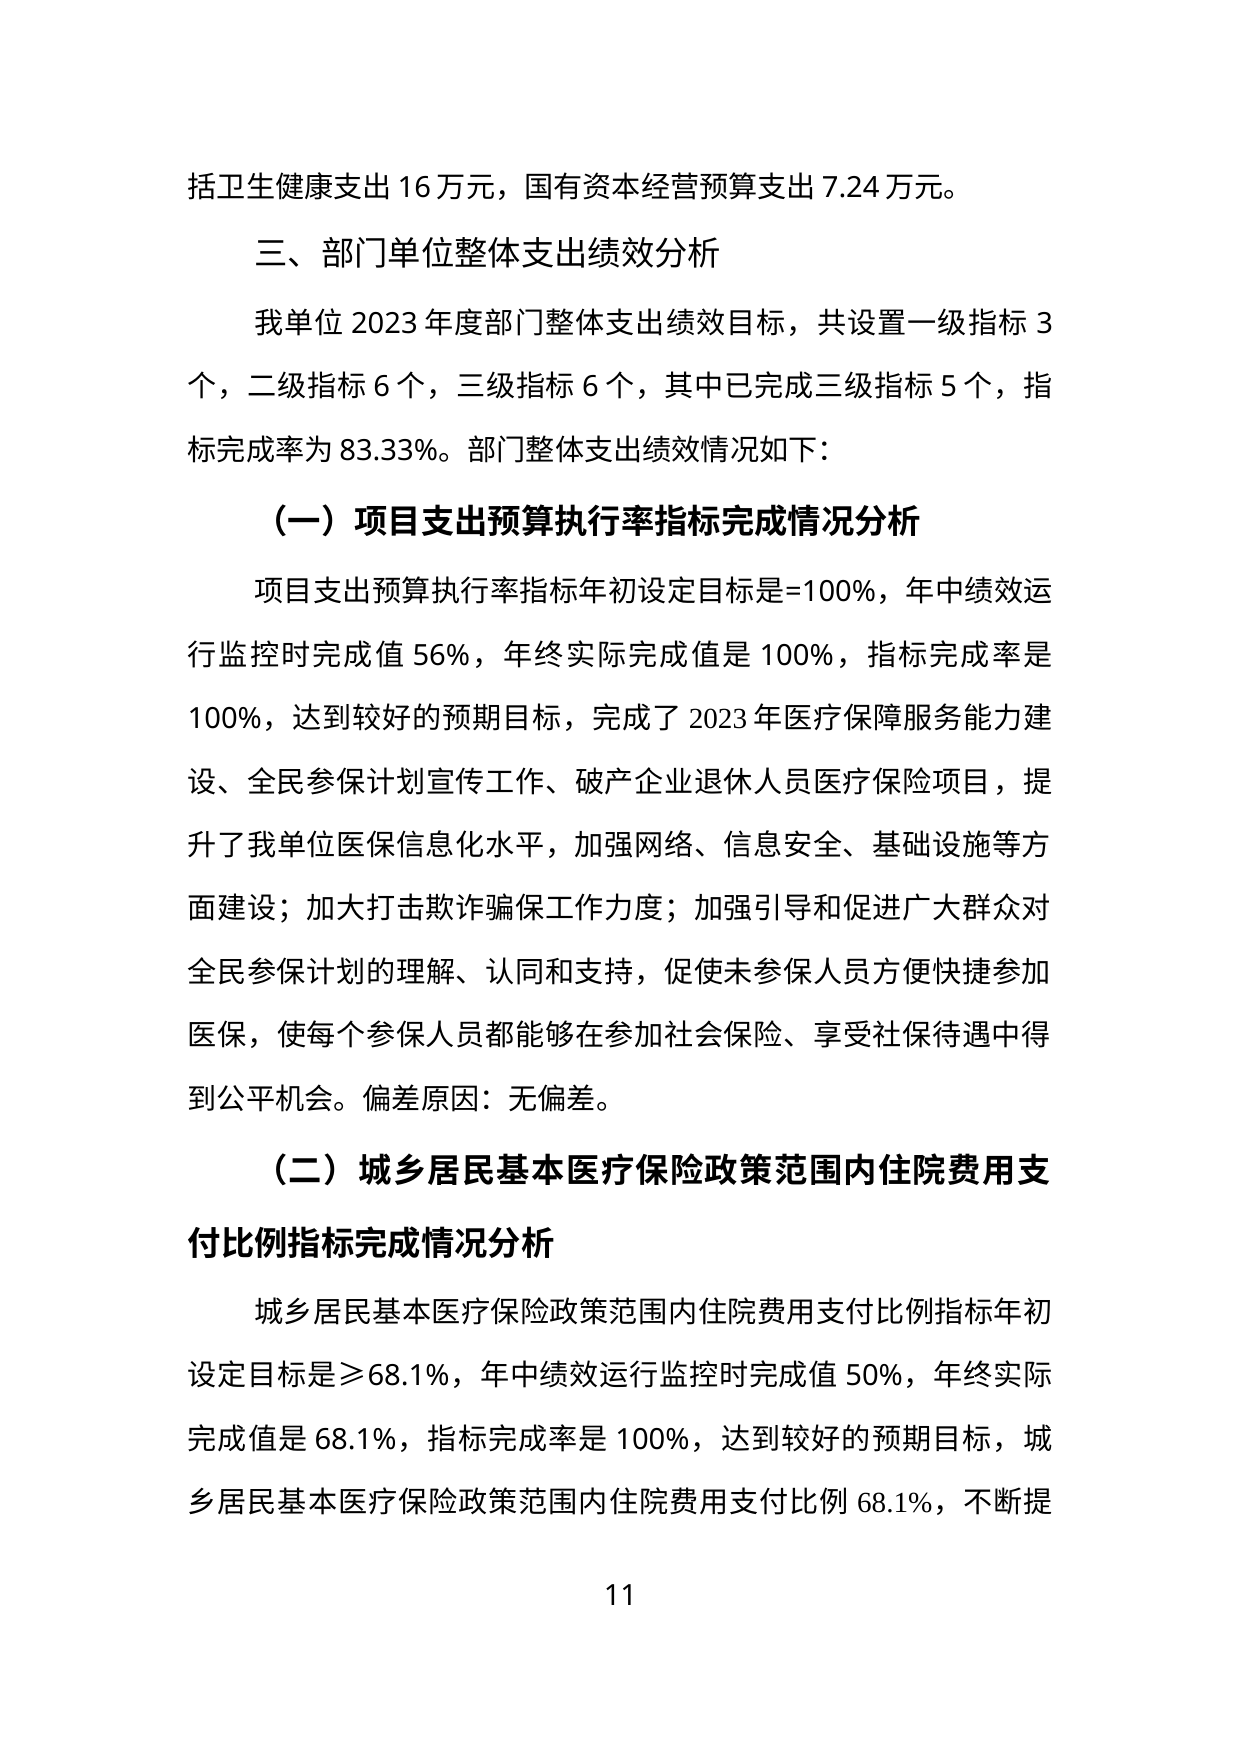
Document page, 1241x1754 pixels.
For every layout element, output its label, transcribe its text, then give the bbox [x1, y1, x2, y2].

text 我单位2023年度部门整体支出绩效目标，共设置一级指标3个，二级指标6个，三级指标6个，其中已完成三级指标5个，指标完成率为83.33%。部门整体支出绩效情况如下： [187, 299, 1053, 469]
text 项目支出预算执行率指标年初设定目标是=100%，年中绩效运行监控时完成值56%，年终实际完成值是100%，指标完成率是100%，达到较好的预期目标，完成了2023年医疗保障服务能力建设、全民参保计划宣传工作、破产企业退休人员医疗保险项目，提升了我单位医保信息化水平，加强网络、信息安全、基础设施等方面建设；加大打击欺诈骗保工作力度；加强引导和促进广大群众对全民参保计划的理解、认同和支持，促使未参保人员方便快捷参加医保，使每个参保人员都能够在参加社会保险、享受社保待遇中得到公平机会。偏差原因：无偏差。 [187, 567, 1053, 1118]
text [187, 1288, 1053, 1521]
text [187, 163, 1053, 206]
subtitle （二）城乡居民基本医疗保险政策范围内住院费用支付比例指标完成情况分析 [187, 1144, 1053, 1264]
subtitle （一）项目支出预算执行率指标完成情况分析 [187, 495, 1053, 543]
subtitle 三、部门单位整体支出绩效分析 [187, 227, 1053, 275]
